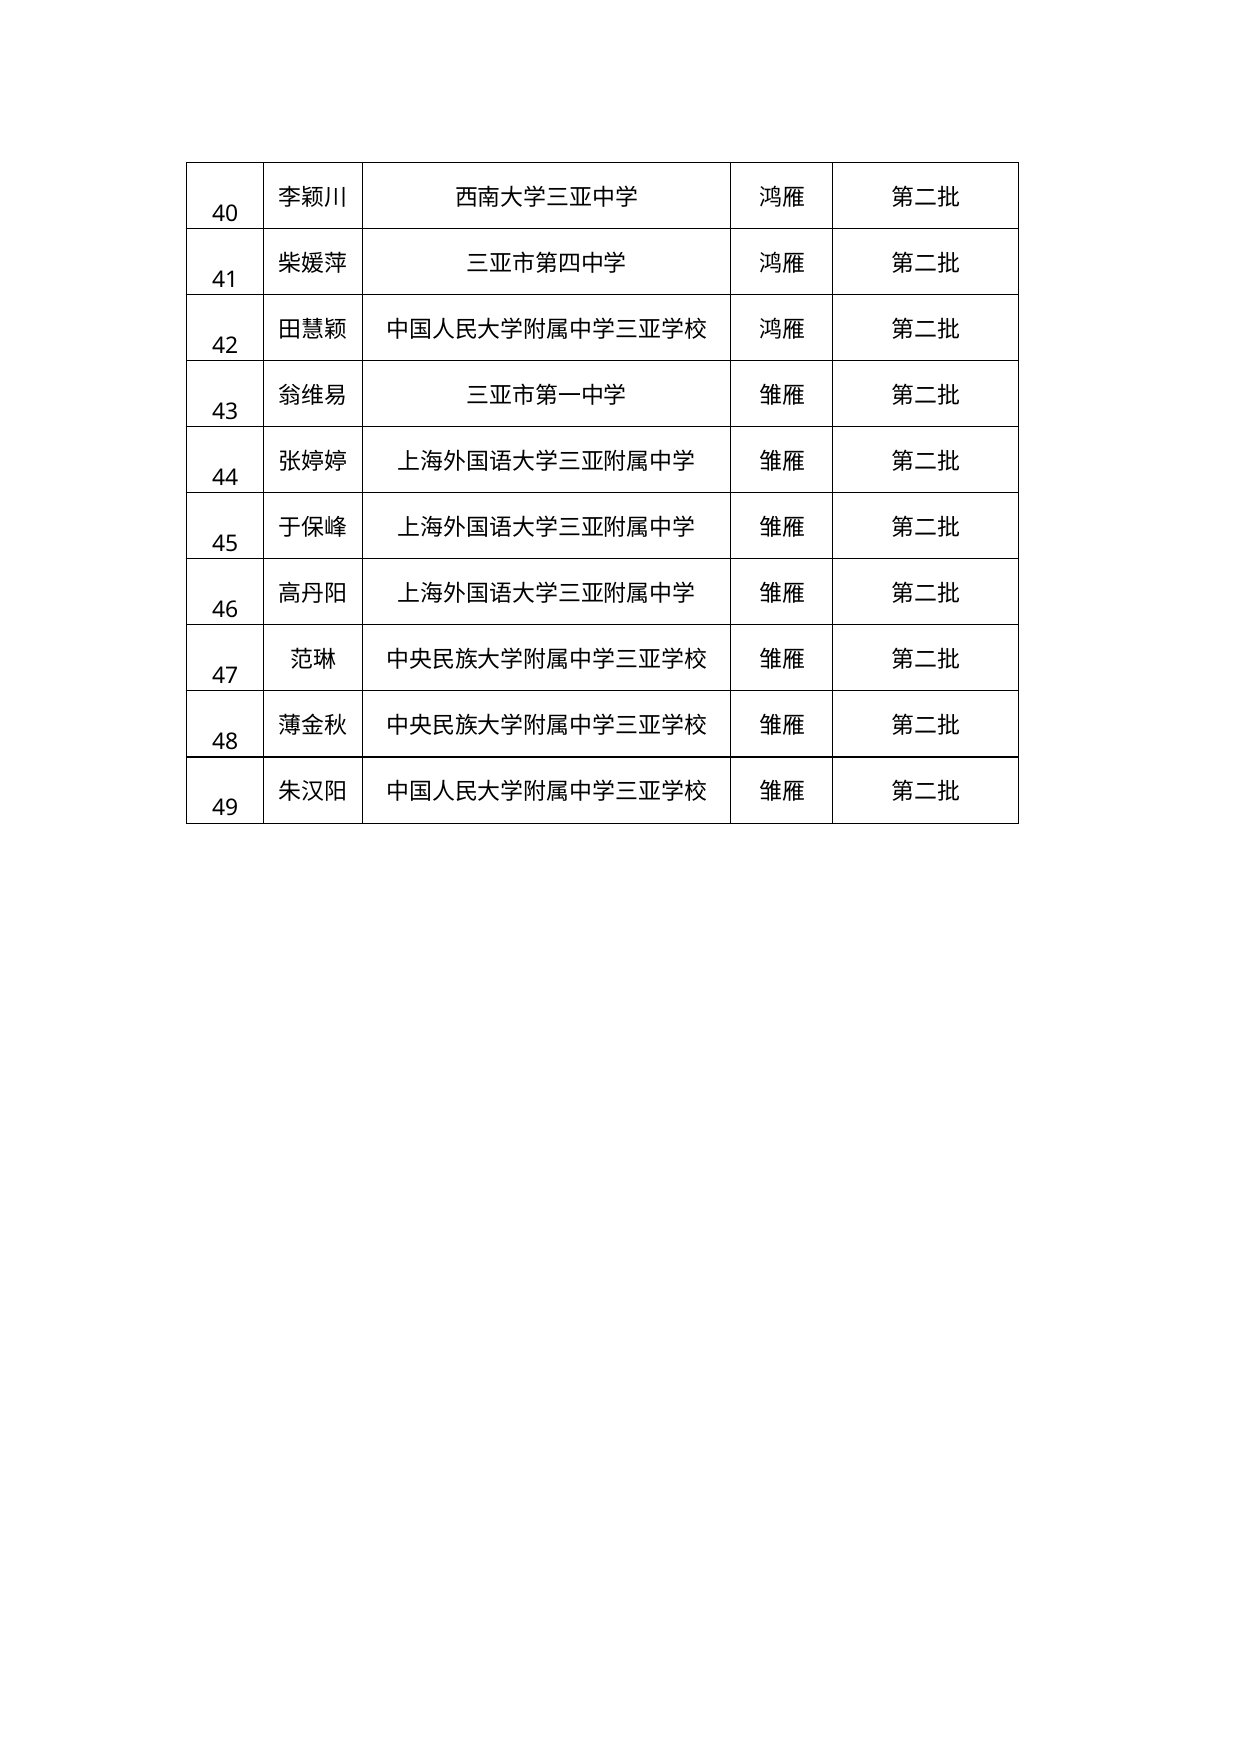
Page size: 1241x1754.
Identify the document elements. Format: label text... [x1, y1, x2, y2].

table_cell 鸿雁 [731, 163, 832, 228]
table_cell 西南大学三亚中学 [363, 163, 730, 228]
table_cell 朱汉阳 [264, 758, 362, 822]
table_cell 第二批 [833, 758, 1018, 822]
table_cell 46 [187, 559, 263, 624]
table_cell 上海外国语大学三亚附属中学 [363, 559, 730, 624]
table_cell 三亚市第四中学 [363, 229, 730, 294]
table_cell 范琳 [264, 625, 362, 690]
table_cell 高丹阳 [264, 559, 362, 624]
table_cell 田慧颖 [264, 295, 362, 360]
table_cell 48 [187, 691, 263, 756]
table_cell 雏雁 [731, 493, 832, 558]
table_cell 第二批 [833, 493, 1018, 558]
table_cell 鸿雁 [731, 229, 832, 294]
table_cell 雏雁 [731, 758, 832, 822]
table_cell 47 [187, 625, 263, 690]
table_cell 43 [187, 361, 263, 426]
table_cell 柴媛萍 [264, 229, 362, 294]
table_cell 雏雁 [731, 691, 832, 756]
table_cell 上海外国语大学三亚附属中学 [363, 493, 730, 558]
table_cell 薄金秋 [264, 691, 362, 756]
table_cell 中央民族大学附属中学三亚学校 [363, 691, 730, 756]
table_cell 44 [187, 427, 263, 492]
table_cell 雏雁 [731, 625, 832, 690]
table_cell 第二批 [833, 625, 1018, 690]
table_cell 雏雁 [731, 361, 832, 426]
table_cell 第二批 [833, 295, 1018, 360]
table_cell 42 [187, 295, 263, 360]
table_cell 45 [187, 493, 263, 558]
table_cell 49 [187, 758, 263, 822]
table_cell 李颖川 [264, 163, 362, 228]
table_cell 上海外国语大学三亚附属中学 [363, 427, 730, 492]
table_cell 第二批 [833, 559, 1018, 624]
table_cell 雏雁 [731, 559, 832, 624]
table_cell 第二批 [833, 163, 1018, 228]
table_cell 第二批 [833, 427, 1018, 492]
table_cell 第二批 [833, 229, 1018, 294]
table_cell 于保峰 [264, 493, 362, 558]
table_cell 第二批 [833, 361, 1018, 426]
table_cell 张婷婷 [264, 427, 362, 492]
table_cell 第二批 [833, 691, 1018, 756]
table_cell 40 [187, 163, 263, 228]
table_cell 中央民族大学附属中学三亚学校 [363, 625, 730, 690]
table_cell 中国人民大学附属中学三亚学校 [363, 295, 730, 360]
table_cell 三亚市第一中学 [363, 361, 730, 426]
table_cell 鸿雁 [731, 295, 832, 360]
table_cell 翁维易 [264, 361, 362, 426]
table_cell 中国人民大学附属中学三亚学校 [363, 758, 730, 822]
table_cell 雏雁 [731, 427, 832, 492]
table_cell 41 [187, 229, 263, 294]
